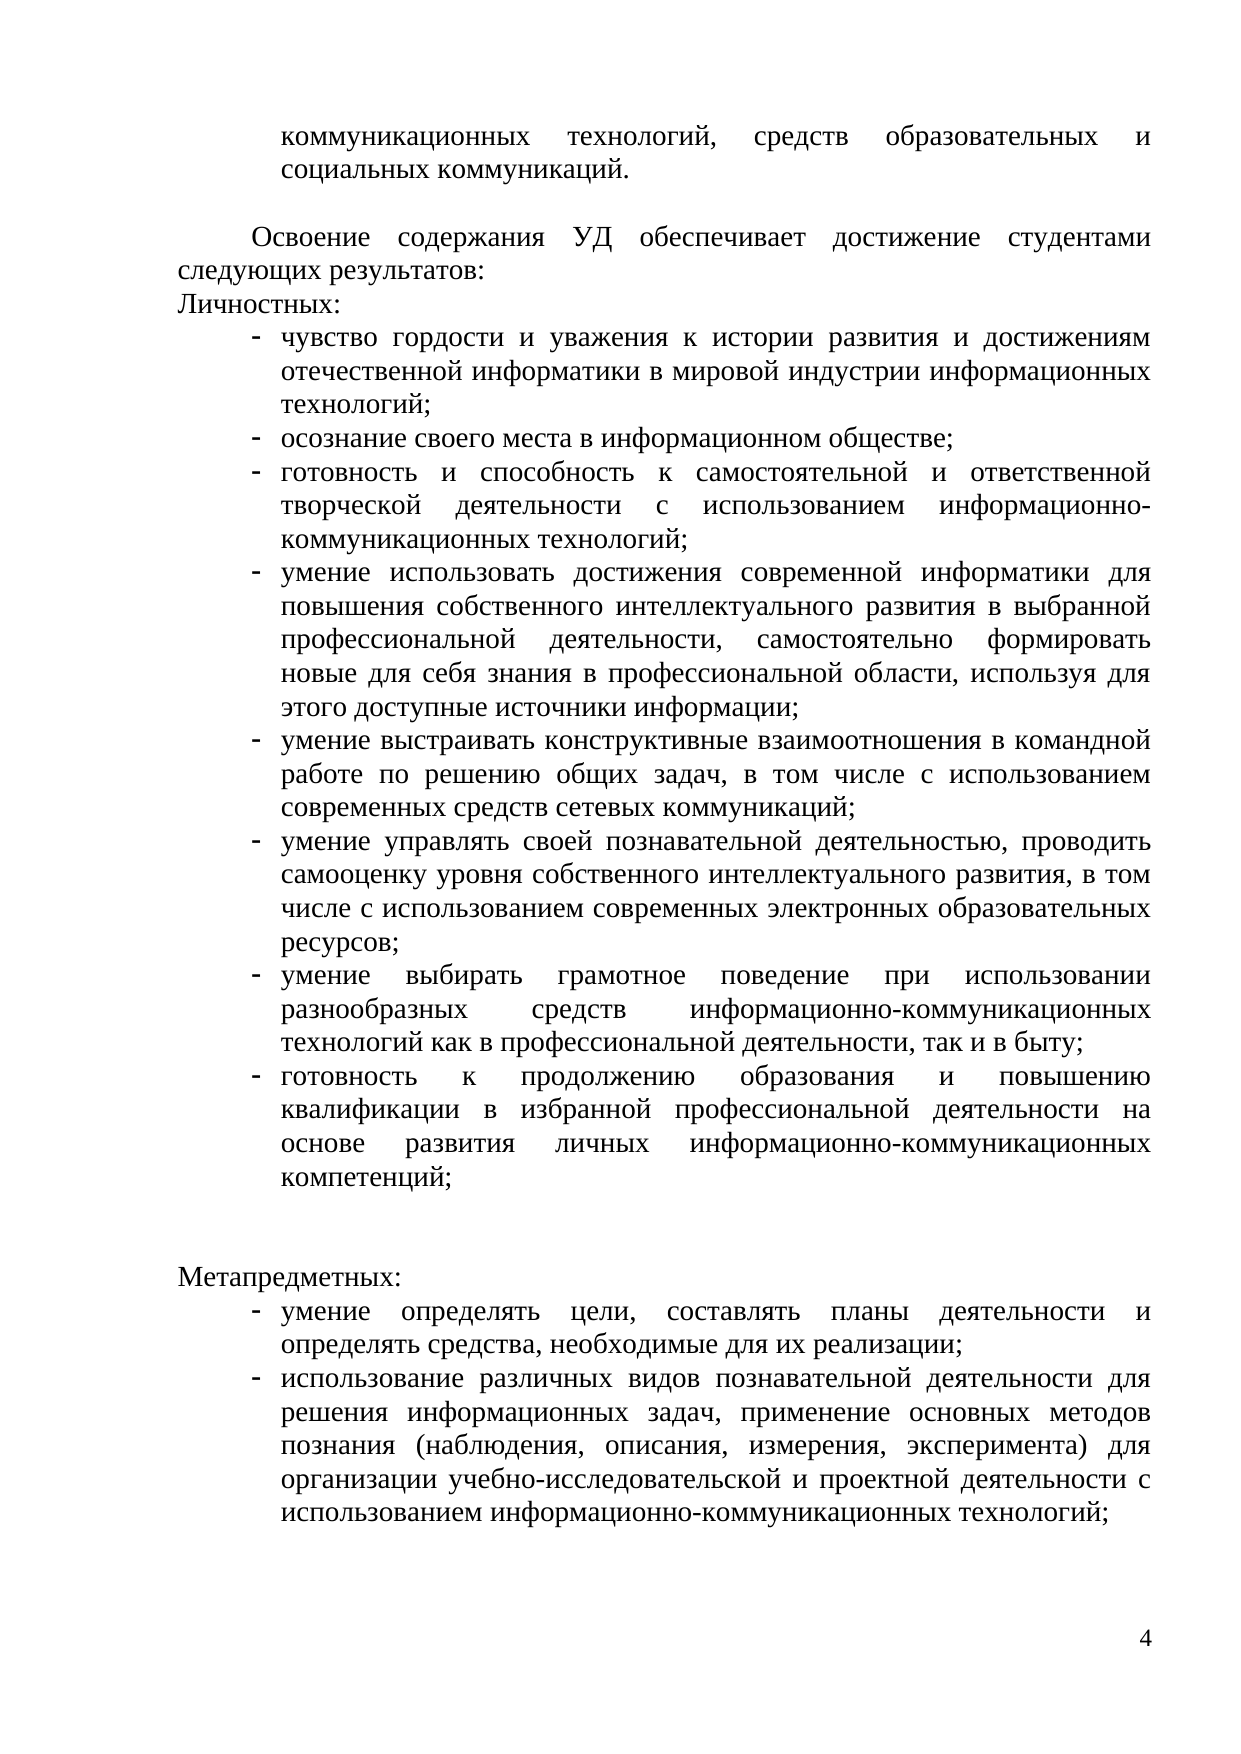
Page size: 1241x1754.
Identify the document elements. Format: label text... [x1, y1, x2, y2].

list готовность и способность к самостоятельной и ответственной творческой деятельности с использованием информационно-коммуникационных технологий; [251, 454, 1152, 554]
list осознание своего места в информационном обществе; [251, 420, 1152, 454]
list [251, 118, 1152, 185]
text Метапредметных: [177, 1259, 1152, 1293]
list чувство гордости и уважения к истории развития и достижениям отечественной информатики в мировой индустрии информационных технологий; [251, 319, 1152, 420]
list умение управлять своей познавательной деятельностью, проводить самооценку уровня собственного интеллектуального развития, в том числе с использованием современных электронных образовательных ресурсов; [251, 823, 1152, 957]
list использование различных видов познавательной деятельности для решения информационных задач, применение основных методов познания (наблюдения, описания, измерения, эксперимента) для организации учебно-исследовательской и проектной деятельности с использованием информационно-коммуникационных технологий; [251, 1360, 1152, 1528]
list умение выстраивать конструктивные взаимоотношения в командной работе по решению общих задач, в том числе с использованием современных средств сетевых коммуникаций; [251, 722, 1152, 823]
list готовность к продолжению образования и повышению квалификации в избранной профессиональной деятельности на основе развития личных информационно-коммуникационных компетенций; [251, 1058, 1152, 1192]
list умение выбирать грамотное поведение при использовании разнообразных средств информационно-коммуникационных технологий как в профессиональной деятельности, так и в быту; [251, 957, 1152, 1058]
text Освоение содержания УД обеспечивает достижение студентами следующих результатов: [177, 219, 1152, 286]
list умение определять цели, составлять планы деятельности и определять средства, необходимые для их реализации; [251, 1293, 1152, 1360]
list умение использовать достижения современной информатики для повышения собственного интеллектуального развития в выбранной профессиональной деятельности, самостоятельно формировать новые для себя знания в профессиональной области, используя для этого доступные источники информации; [251, 554, 1152, 722]
text Личностных: [177, 286, 1152, 319]
